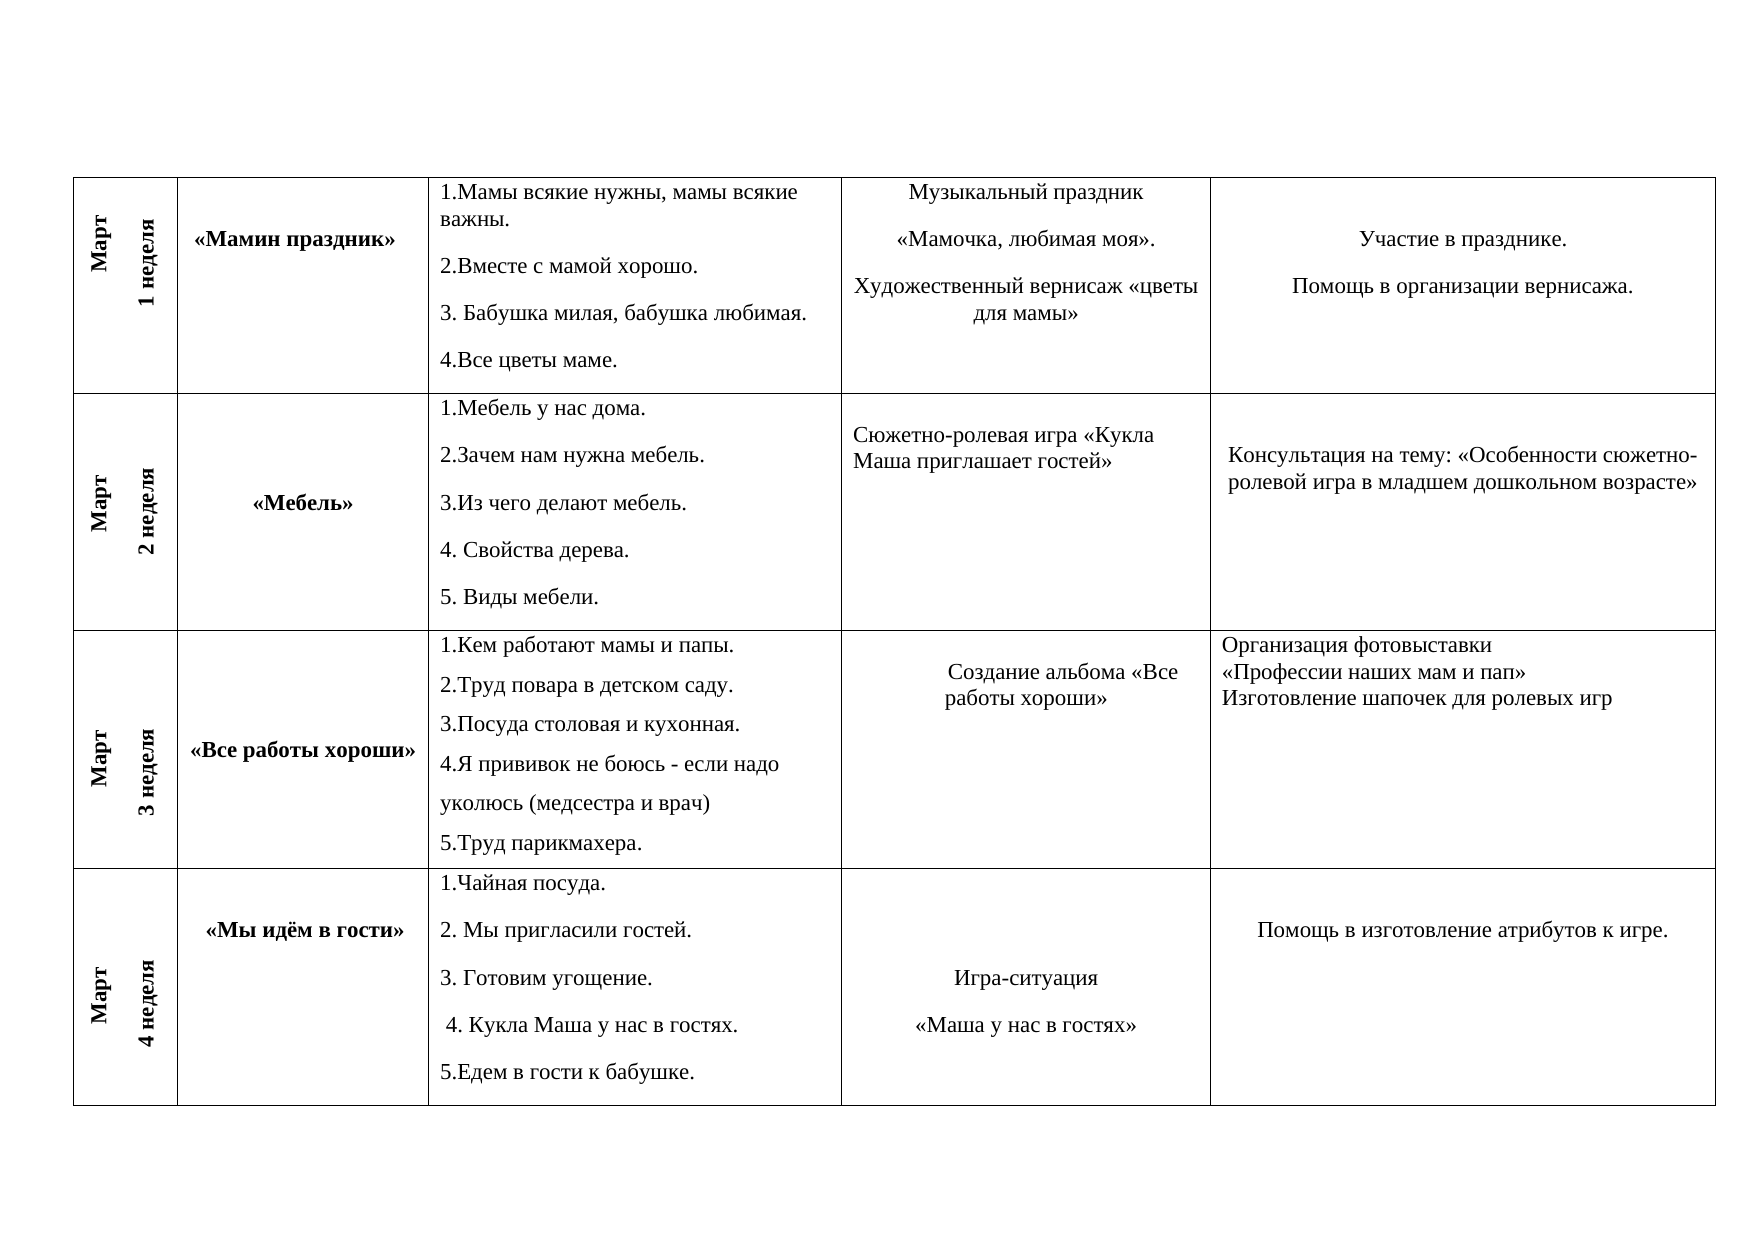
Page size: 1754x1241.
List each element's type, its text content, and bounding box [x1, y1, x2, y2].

table_cell Организация фотовыставки «Профессии наших мам и пап» Изготовление шапочек для ролевых игр [1211, 631, 1715, 868]
table_cell Помощь в изготовление атрибутов к игре. [1211, 869, 1715, 1105]
table_cell Март 2 неделя [74, 394, 177, 630]
table_cell «Мамин праздник» [178, 178, 428, 393]
table_cell Участие в празднике. Помощь в организации вернисажа. [1211, 178, 1715, 393]
table_cell Март 3 неделя [74, 631, 177, 868]
table_cell Создание альбома «Все работы хороши» [842, 631, 1210, 868]
table_cell Игра-ситуация «Маша у нас в гостях» [842, 869, 1210, 1105]
table_cell Март 4 неделя [74, 869, 177, 1105]
table_cell «Мебель» [178, 394, 428, 630]
table_cell Март 1 неделя [74, 178, 177, 393]
table_cell 1.Мебель у нас дома. 2.Зачем нам нужна мебель. 3.Из чего делают мебель. 4. Свойства дерева. 5. Виды мебели. [429, 394, 841, 630]
table_cell Сюжетно-ролевая игра «Кукла Маша приглашает гостей» [842, 394, 1210, 630]
table_cell Музыкальный праздник «Мамочка, любимая моя». Художественный вернисаж «цветы для мамы» [842, 178, 1210, 393]
table_cell «Все работы хороши» [178, 631, 428, 868]
table_cell 1.Мамы всякие нужны, мамы всякие важны. 2.Вместе с мамой хорошо. 3. Бабушка милая, бабушка любимая. 4.Все цветы маме. [429, 178, 841, 393]
table_cell 1.Чайная посуда. 2. Мы пригласили гостей. 3. Готовим угощение. 4. Кукла Маша у нас в гостях. 5.Едем в гости к бабушке. [429, 869, 841, 1105]
table_cell 1.Кем работают мамы и папы. 2.Труд повара в детском саду. 3.Посуда столовая и кухонная. 4.Я прививок не боюсь - если надо уколюсь (медсестра и врач) 5.Труд парикмахера. [429, 631, 841, 868]
table_cell Консультация на тему: «Особенности сюжетно-ролевой игра в младшем дошкольном возрасте» [1211, 394, 1715, 630]
table_cell «Мы идём в гости» [178, 869, 428, 1105]
